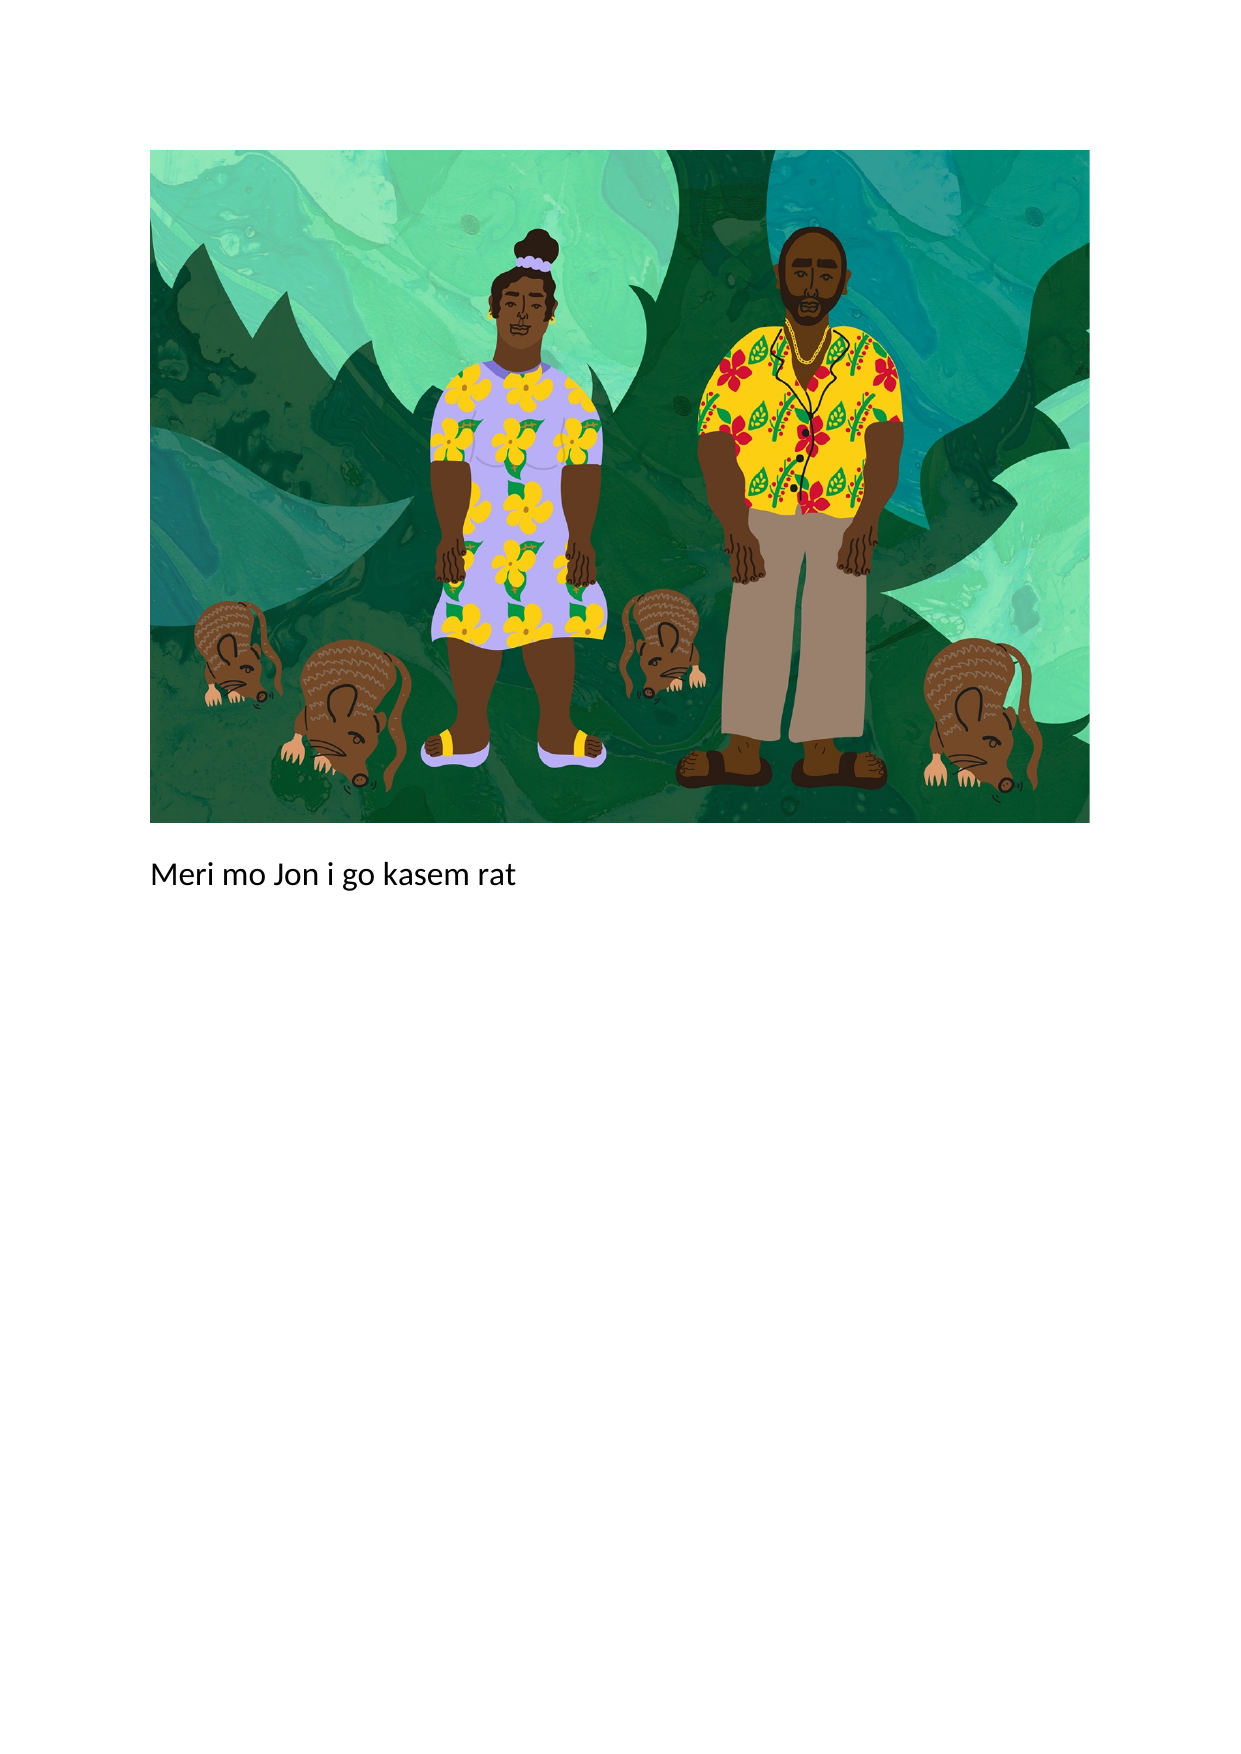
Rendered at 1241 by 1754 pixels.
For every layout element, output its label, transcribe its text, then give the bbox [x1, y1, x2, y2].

text Meri mo Jon i go kasem rat [150, 853, 1090, 894]
picture [150, 150, 1090, 823]
